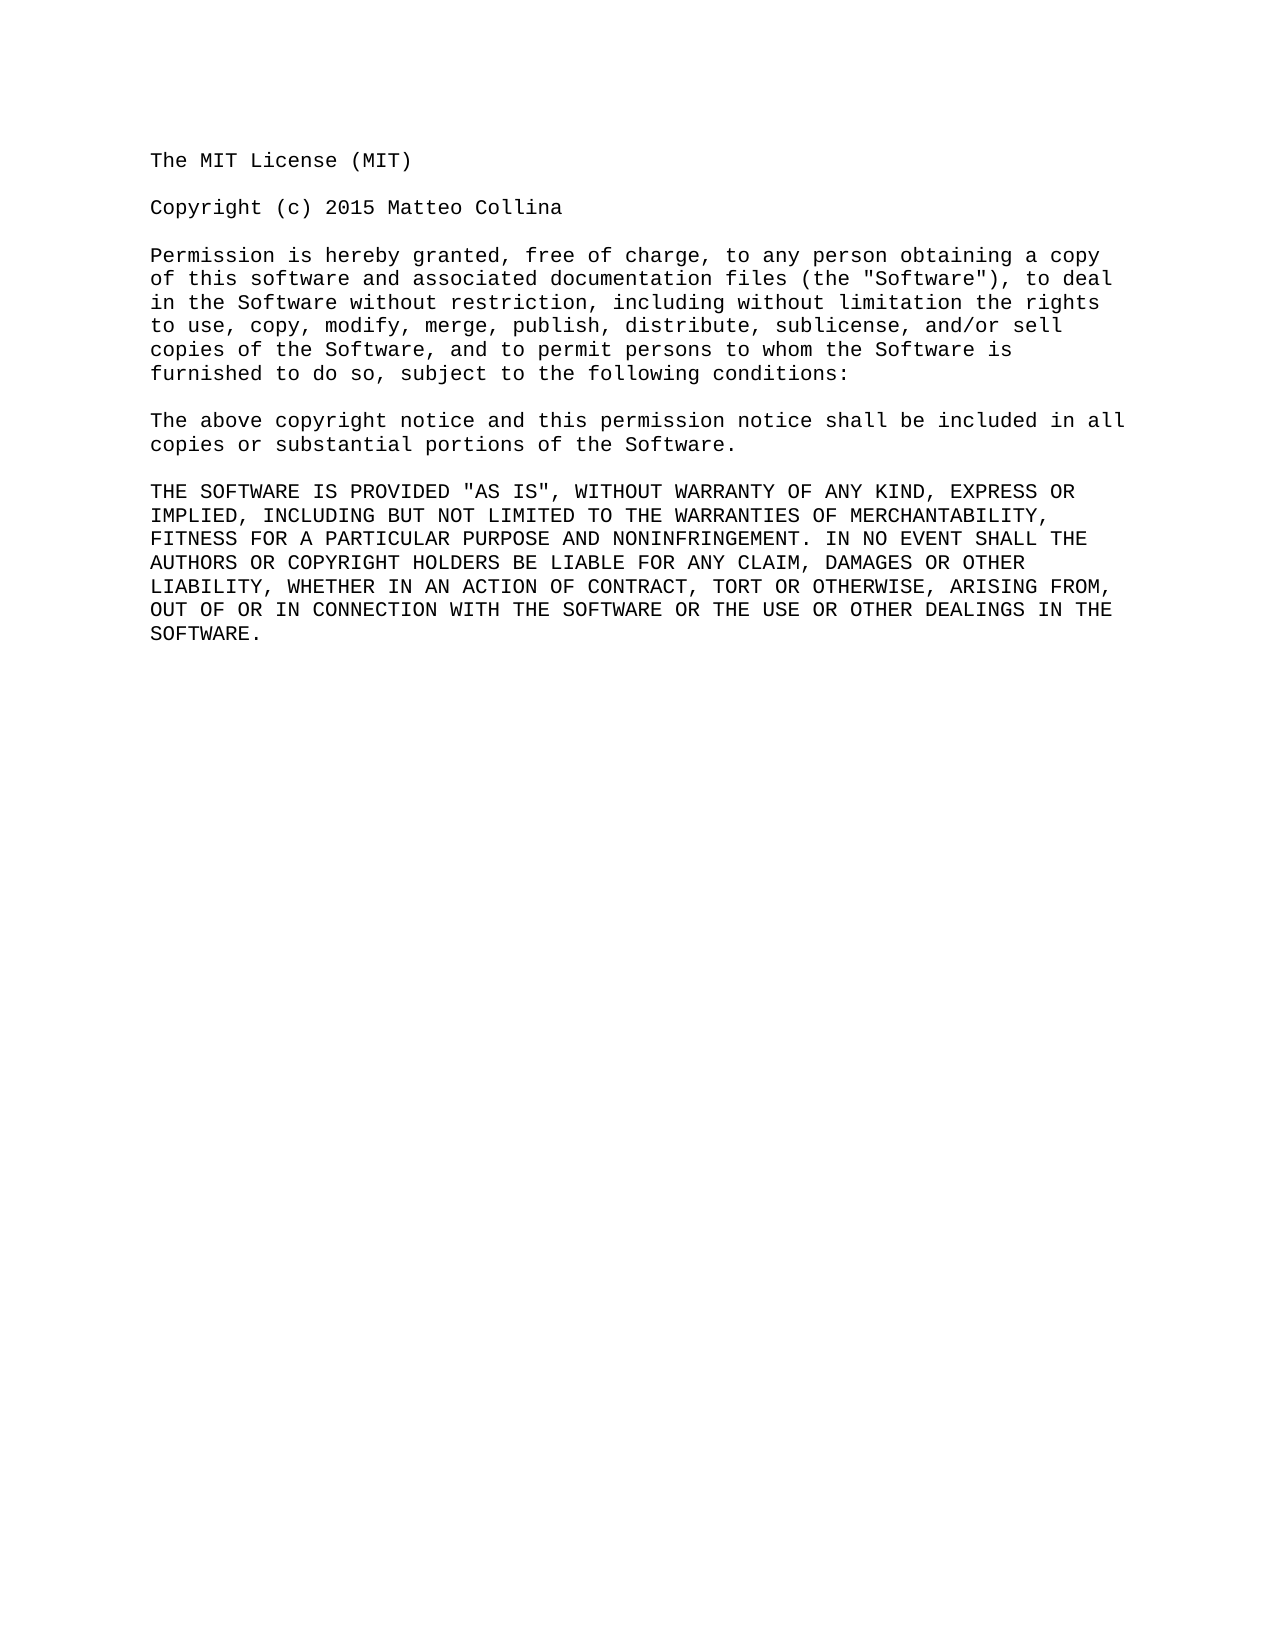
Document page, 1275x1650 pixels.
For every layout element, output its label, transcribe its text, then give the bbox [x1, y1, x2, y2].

text Copyright (c) 2015 Matteo Collina [150, 197, 1125, 221]
text OUT OF OR IN CONNECTION WITH THE SOFTWARE OR THE USE OR OTHER DEALINGS IN THE [150, 599, 1125, 623]
text THE SOFTWARE IS PROVIDED "AS IS", WITHOUT WARRANTY OF ANY KIND, EXPRESS OR [150, 481, 1125, 505]
text to use, copy, modify, merge, publish, distribute, sublicense, and/or sell [150, 316, 1125, 339]
text The MIT License (MIT) [150, 150, 1125, 174]
text SOFTWARE. [150, 623, 1125, 647]
text Permission is hereby granted, free of charge, to any person obtaining a copy [150, 244, 1125, 268]
text copies or substantial portions of the Software. [150, 434, 1125, 457]
text The above copyright notice and this permission notice shall be included in all [150, 410, 1125, 434]
text copies of the Software, and to permit persons to whom the Software is [150, 339, 1125, 363]
text FITNESS FOR A PARTICULAR PURPOSE AND NONINFRINGEMENT. IN NO EVENT SHALL THE [150, 528, 1125, 552]
text AUTHORS OR COPYRIGHT HOLDERS BE LIABLE FOR ANY CLAIM, DAMAGES OR OTHER [150, 552, 1125, 576]
text in the Software without restriction, including without limitation the rights [150, 292, 1125, 316]
text IMPLIED, INCLUDING BUT NOT LIMITED TO THE WARRANTIES OF MERCHANTABILITY, [150, 505, 1125, 528]
text furnished to do so, subject to the following conditions: [150, 363, 1125, 386]
text of this software and associated documentation files (the "Software"), to deal [150, 268, 1125, 292]
text LIABILITY, WHETHER IN AN ACTION OF CONTRACT, TORT OR OTHERWISE, ARISING FROM, [150, 576, 1125, 599]
